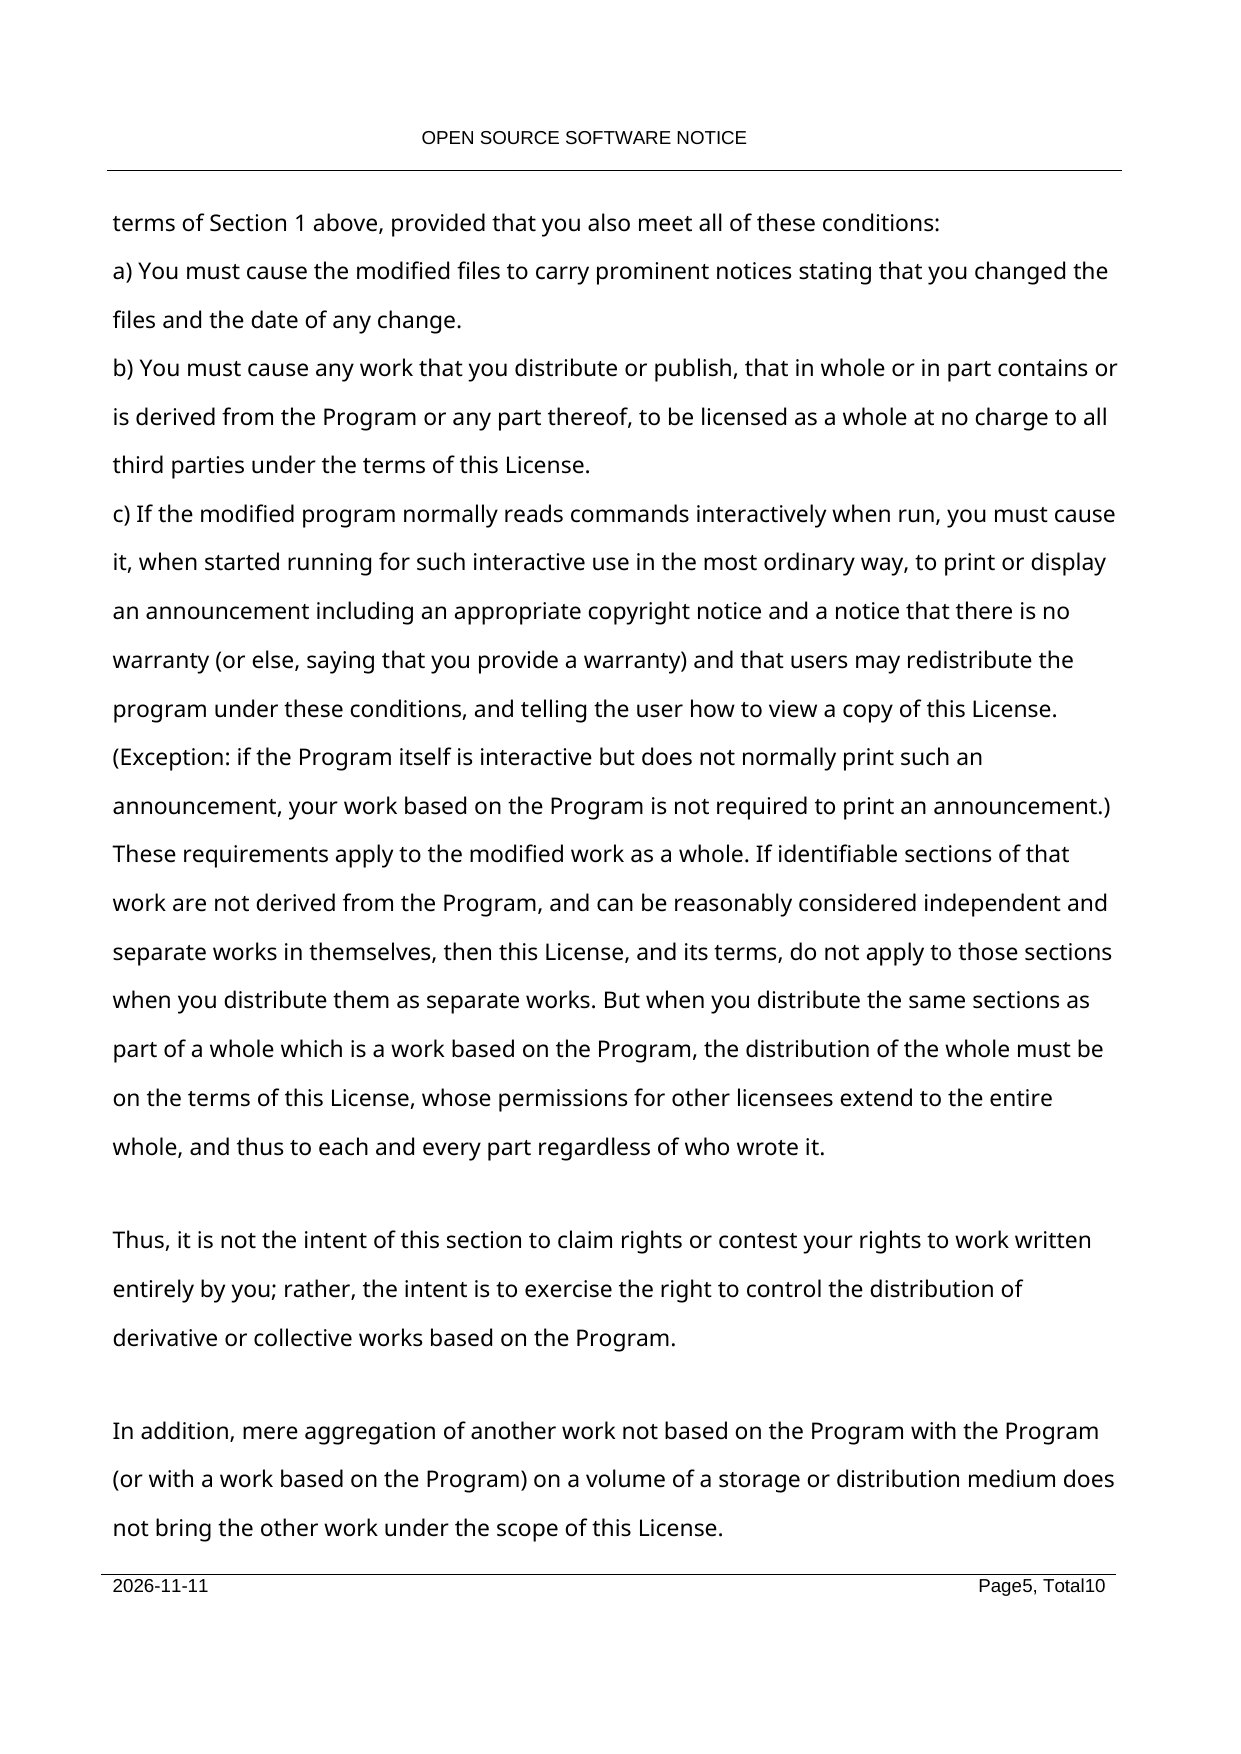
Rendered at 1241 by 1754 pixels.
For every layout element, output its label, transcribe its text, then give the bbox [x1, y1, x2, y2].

text Thus, it is not the intent of this section to claim rights or contest your rights to work written entirely by you; rather, the intent is to exercise the right to control the distribution of derivative or collective works based on the Program. [112, 1223, 1128, 1353]
text These requirements apply to the modified work as a whole. If identifiable sections of that work are not derived from the Program, and can be reasonably considered independent and separate works in themselves, then this License, and its terms, do not apply to those sections when you distribute them as separate works. But when you distribute the same sections as part of a whole which is a work based on the Program, the distribution of the whole must be on the terms of this License, whose permissions for other licensees extend to the entire whole, and thus to each and every part regardless of who wrote it. [112, 838, 1128, 1163]
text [112, 206, 1128, 239]
text b) You must cause any work that you distribute or publish, that in whole or in part contains or is derived from the Program or any part thereof, to be licensed as a whole at no charge to all third parties under the terms of this License. [112, 351, 1128, 481]
text a) You must cause the modified files to carry prominent notices stating that you changed the files and the date of any change. [112, 254, 1128, 336]
text c) If the modified program normally reads commands interactively when run, you must cause it, when started running for such interactive use in the most ordinary way, to print or display an announcement including an appropriate copyright notice and a notice that there is no warranty (or else, saying that you provide a warranty) and that users may redistribute the program under these conditions, and telling the user how to view a copy of this License. (Exception: if the Program itself is interactive but does not normally print such an announcement, your work based on the Program is not required to print an announcement.) [112, 497, 1128, 822]
text In addition, mere aggregation of another work not based on the Program with the Program (or with a work based on the Program) on a volume of a storage or distribution medium does not bring the other work under the scope of this License. [112, 1414, 1128, 1544]
